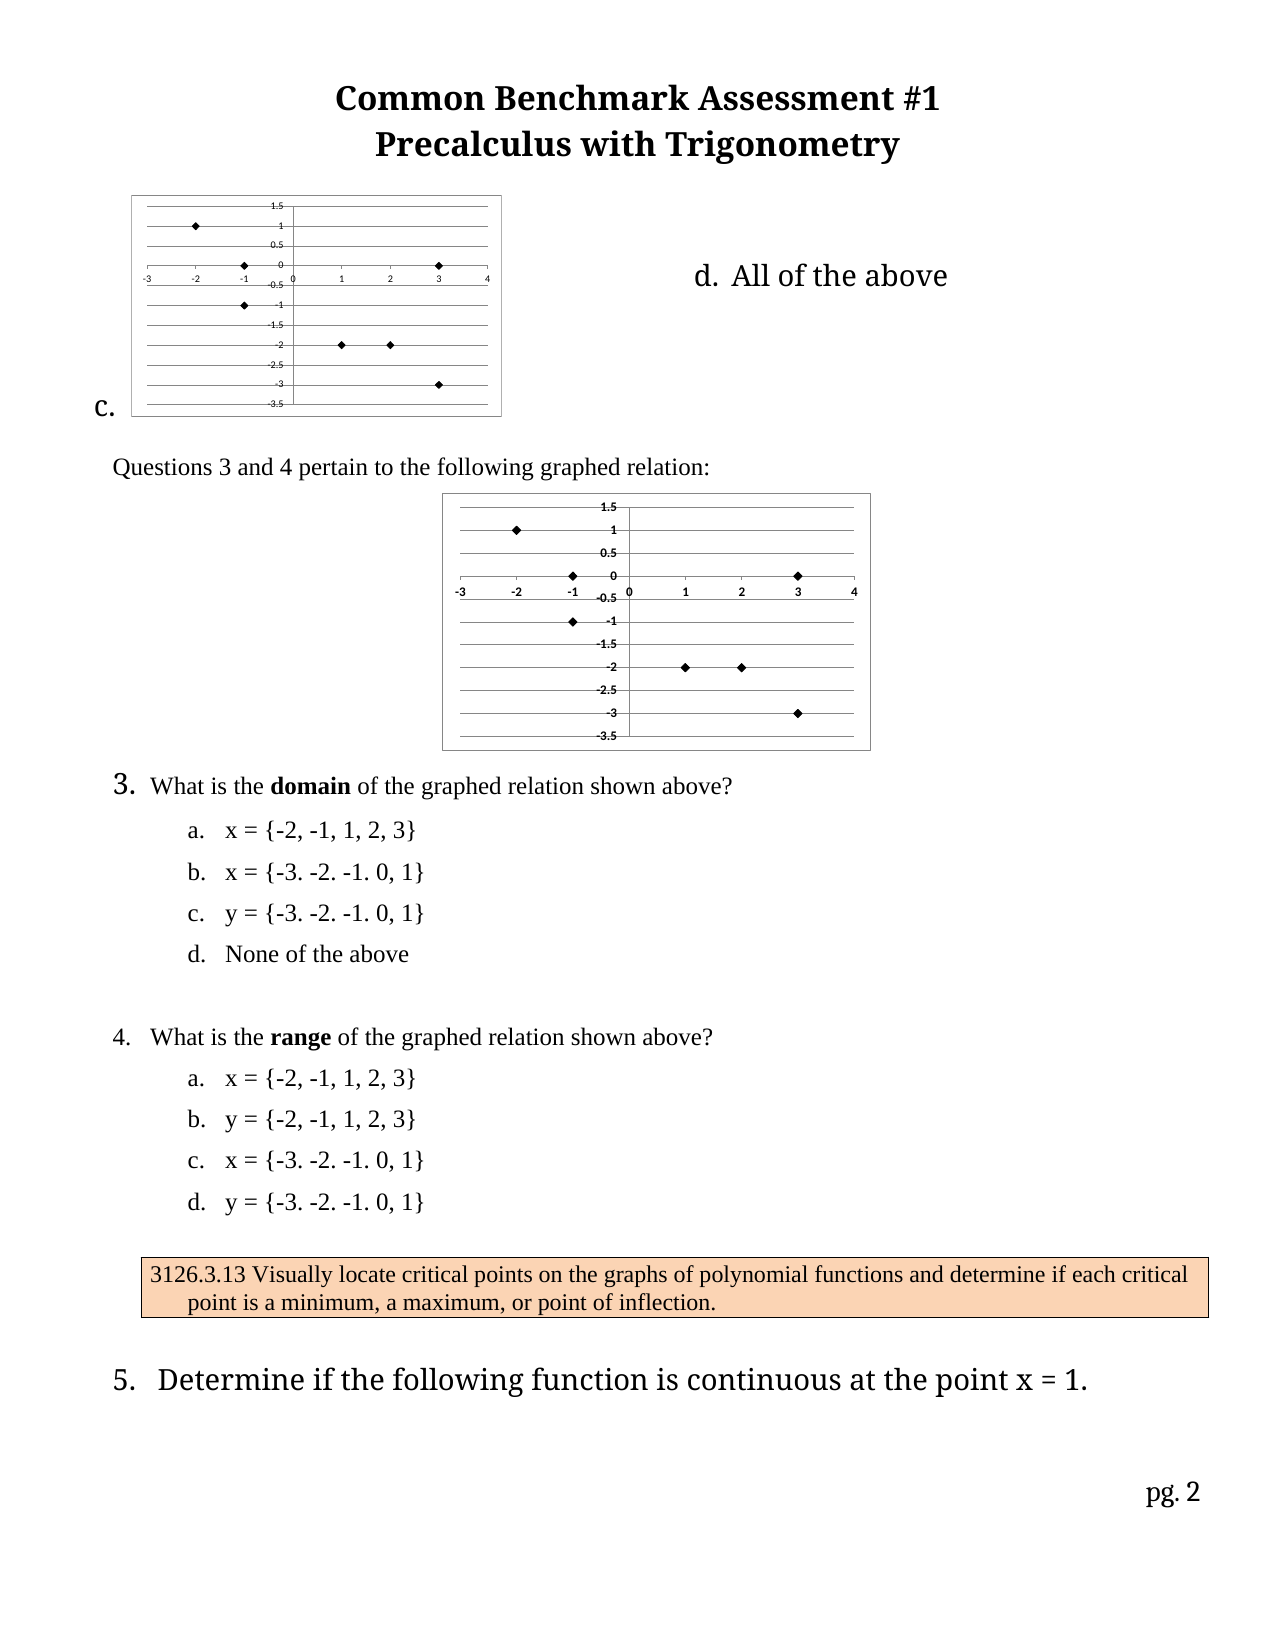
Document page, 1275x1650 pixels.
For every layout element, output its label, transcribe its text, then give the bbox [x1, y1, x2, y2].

list x = {-2, -1, 1, 2, 3} [187, 816, 1200, 844]
list x = {-3. -2. -1. 0, 1} [187, 857, 1200, 886]
list What is the range of the graphed relation shown above? [112, 1022, 1200, 1051]
text Questions 3 and 4 pertain to the following graphed relation: [112, 452, 1200, 481]
text 3126.3.13 Visually locate critical points on the graphs of polynomial functions and determine if each critical point is a minimum, a maximum, or point of inflection. [142, 1258, 1208, 1317]
list y = {-3. -2. -1. 0, 1} [187, 898, 1200, 927]
list x = {-3. -2. -1. 0, 1} [187, 1146, 1200, 1174]
list What is the domain of the graphed relation shown above? [112, 763, 1200, 803]
list y = {-3. -2. -1. 0, 1} [187, 1187, 1200, 1216]
list None of the above [187, 939, 1200, 968]
list y = {-2, -1, 1, 2, 3} [187, 1104, 1200, 1133]
list x = {-2, -1, 1, 2, 3} [187, 1063, 1200, 1092]
list Determine if the following function is continuous at the point x = 1. [112, 1359, 1200, 1399]
list All of the above [694, 255, 1200, 295]
